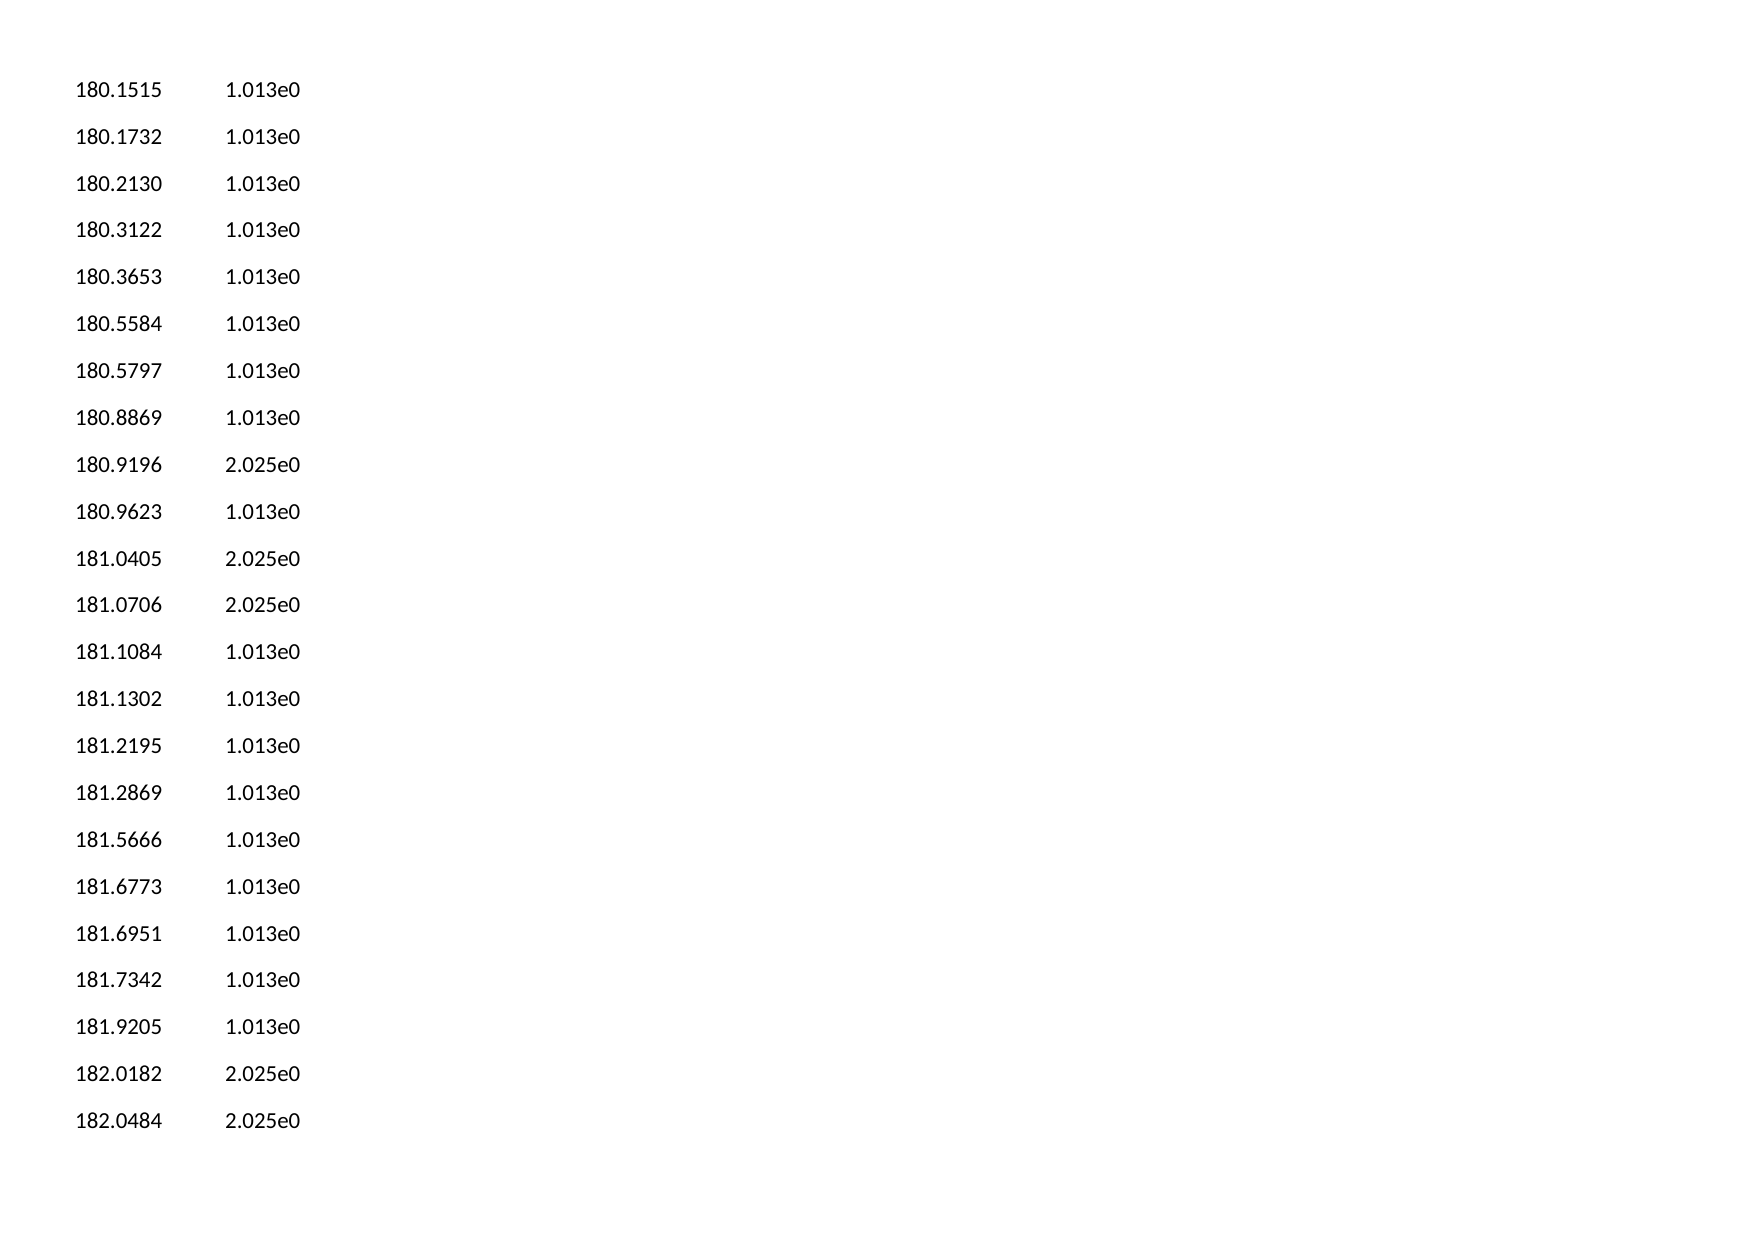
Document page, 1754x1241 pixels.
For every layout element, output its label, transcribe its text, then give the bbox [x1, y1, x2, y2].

text 181.1084 1.013e0 [75, 637, 1679, 666]
text 182.0484 2.025e0 [75, 1106, 1679, 1134]
text 181.7342 1.013e0 [75, 966, 1679, 994]
text 180.2130 1.013e0 [75, 169, 1679, 197]
text 182.0182 2.025e0 [75, 1059, 1679, 1087]
text 180.5584 1.013e0 [75, 309, 1679, 337]
text 181.0405 2.025e0 [75, 544, 1679, 572]
text 181.1302 1.013e0 [75, 684, 1679, 712]
text 181.6773 1.013e0 [75, 872, 1679, 900]
text 180.1515 1.013e0 [75, 75, 1679, 103]
text 181.2195 1.013e0 [75, 731, 1679, 759]
text 180.9623 1.013e0 [75, 497, 1679, 525]
text 181.0706 2.025e0 [75, 591, 1679, 619]
text 181.2869 1.013e0 [75, 778, 1679, 806]
text 181.6951 1.013e0 [75, 919, 1679, 947]
text 180.3653 1.013e0 [75, 262, 1679, 291]
text 181.9205 1.013e0 [75, 1012, 1679, 1041]
text 180.8869 1.013e0 [75, 403, 1679, 431]
text 181.5666 1.013e0 [75, 825, 1679, 853]
text 180.5797 1.013e0 [75, 356, 1679, 384]
text 180.3122 1.013e0 [75, 216, 1679, 244]
text 180.1732 1.013e0 [75, 122, 1679, 150]
text 180.9196 2.025e0 [75, 450, 1679, 478]
